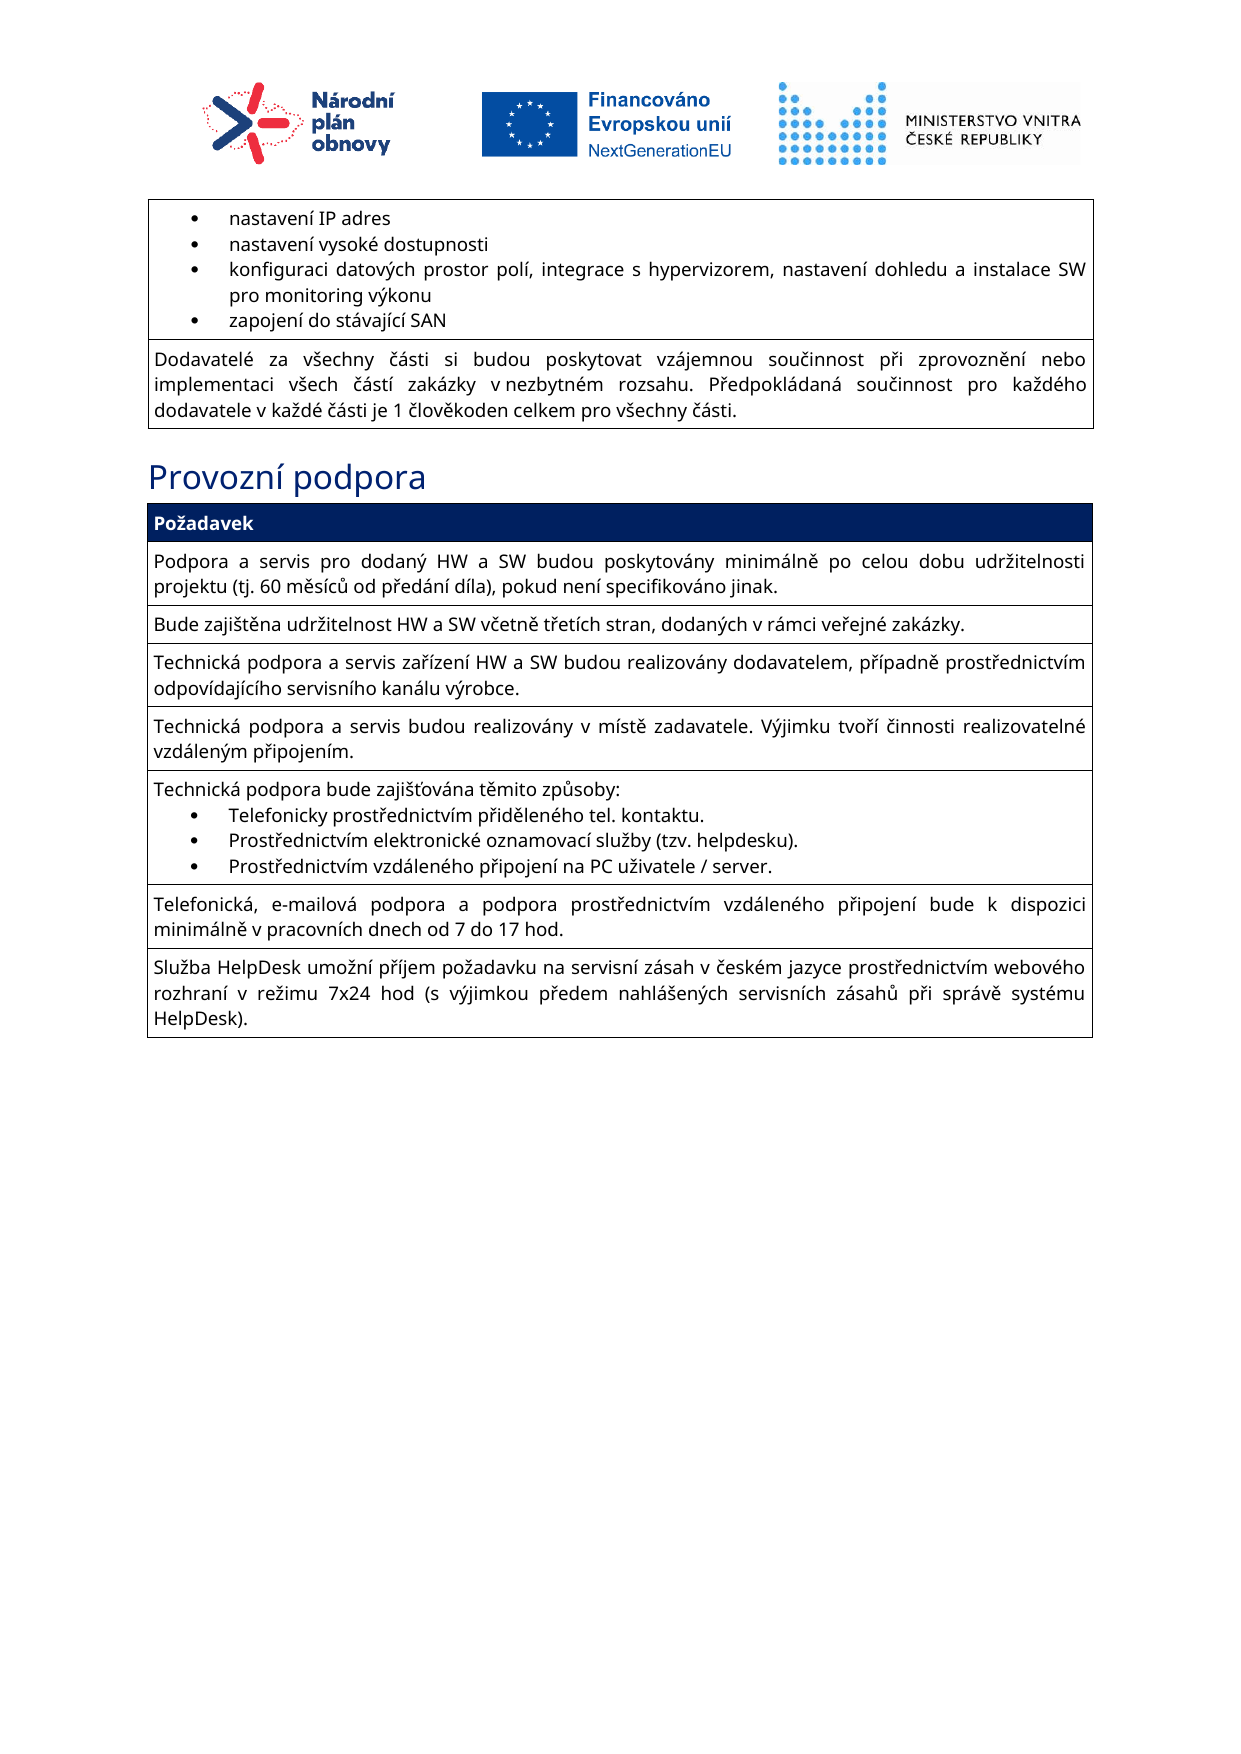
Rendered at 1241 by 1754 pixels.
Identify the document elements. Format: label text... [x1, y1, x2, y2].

table_header Požadavek [148, 504, 1092, 541]
table_cell Technická podpora bude zajišťována těmito způsoby: Telefonicky prostřednictvím přiděleného tel. kontaktu. Prostřednictvím elektronické oznamovací služby (tzv. helpdesku). Prostřednictvím vzdáleného připojení na PC uživatele / server. [148, 771, 1092, 884]
table_cell Bude zajištěna udržitelnost HW a SW včetně třetích stran, dodaných v rámci veřejné zakázky. [148, 606, 1092, 643]
table_cell Služba HelpDesk umožní příjem požadavku na servisní zásah v českém jazyce prostřednictvím webového rozhraní v režimu 7x24 hod (s výjimkou předem nahlášených servisních zásahů při správě systému HelpDesk). [148, 949, 1092, 1037]
table_cell Dodavatelé za všechny části si budou poskytovat vzájemnou součinnost při zprovoznění nebo implementaci všech částí zakázky v nezbytném rozsahu. Předpokládaná součinnost pro každého dodavatele v každé části je 1 člověkoden celkem pro všechny části. [149, 340, 1093, 428]
table_cell Technická podpora a servis budou realizovány v místě zadavatele. Výjimku tvoří činnosti realizovatelné vzdáleným připojením. [148, 707, 1092, 770]
table_cell Technická podpora a servis zařízení HW a SW budou realizovány dodavatelem, případně prostřednictvím odpovídajícího servisního kanálu výrobce. [148, 644, 1092, 706]
picture [190, 73, 412, 174]
table_cell Telefonická, e-mailová podpora a podpora prostřednictvím vzdáleného připojení bude k dispozici minimálně v pracovních dnech od 7 do 17 hod. [148, 885, 1092, 948]
picture [778, 82, 1081, 165]
table_cell Podpora a servis pro dodaný HW a SW budou poskytovány minimálně po celou dobu udržitelnosti projektu (tj. 60 měsíců od předání díla), pokud není specifikováno jinak. [148, 542, 1092, 605]
subtitle Provozní podpora [148, 454, 1093, 499]
picture [473, 86, 748, 161]
